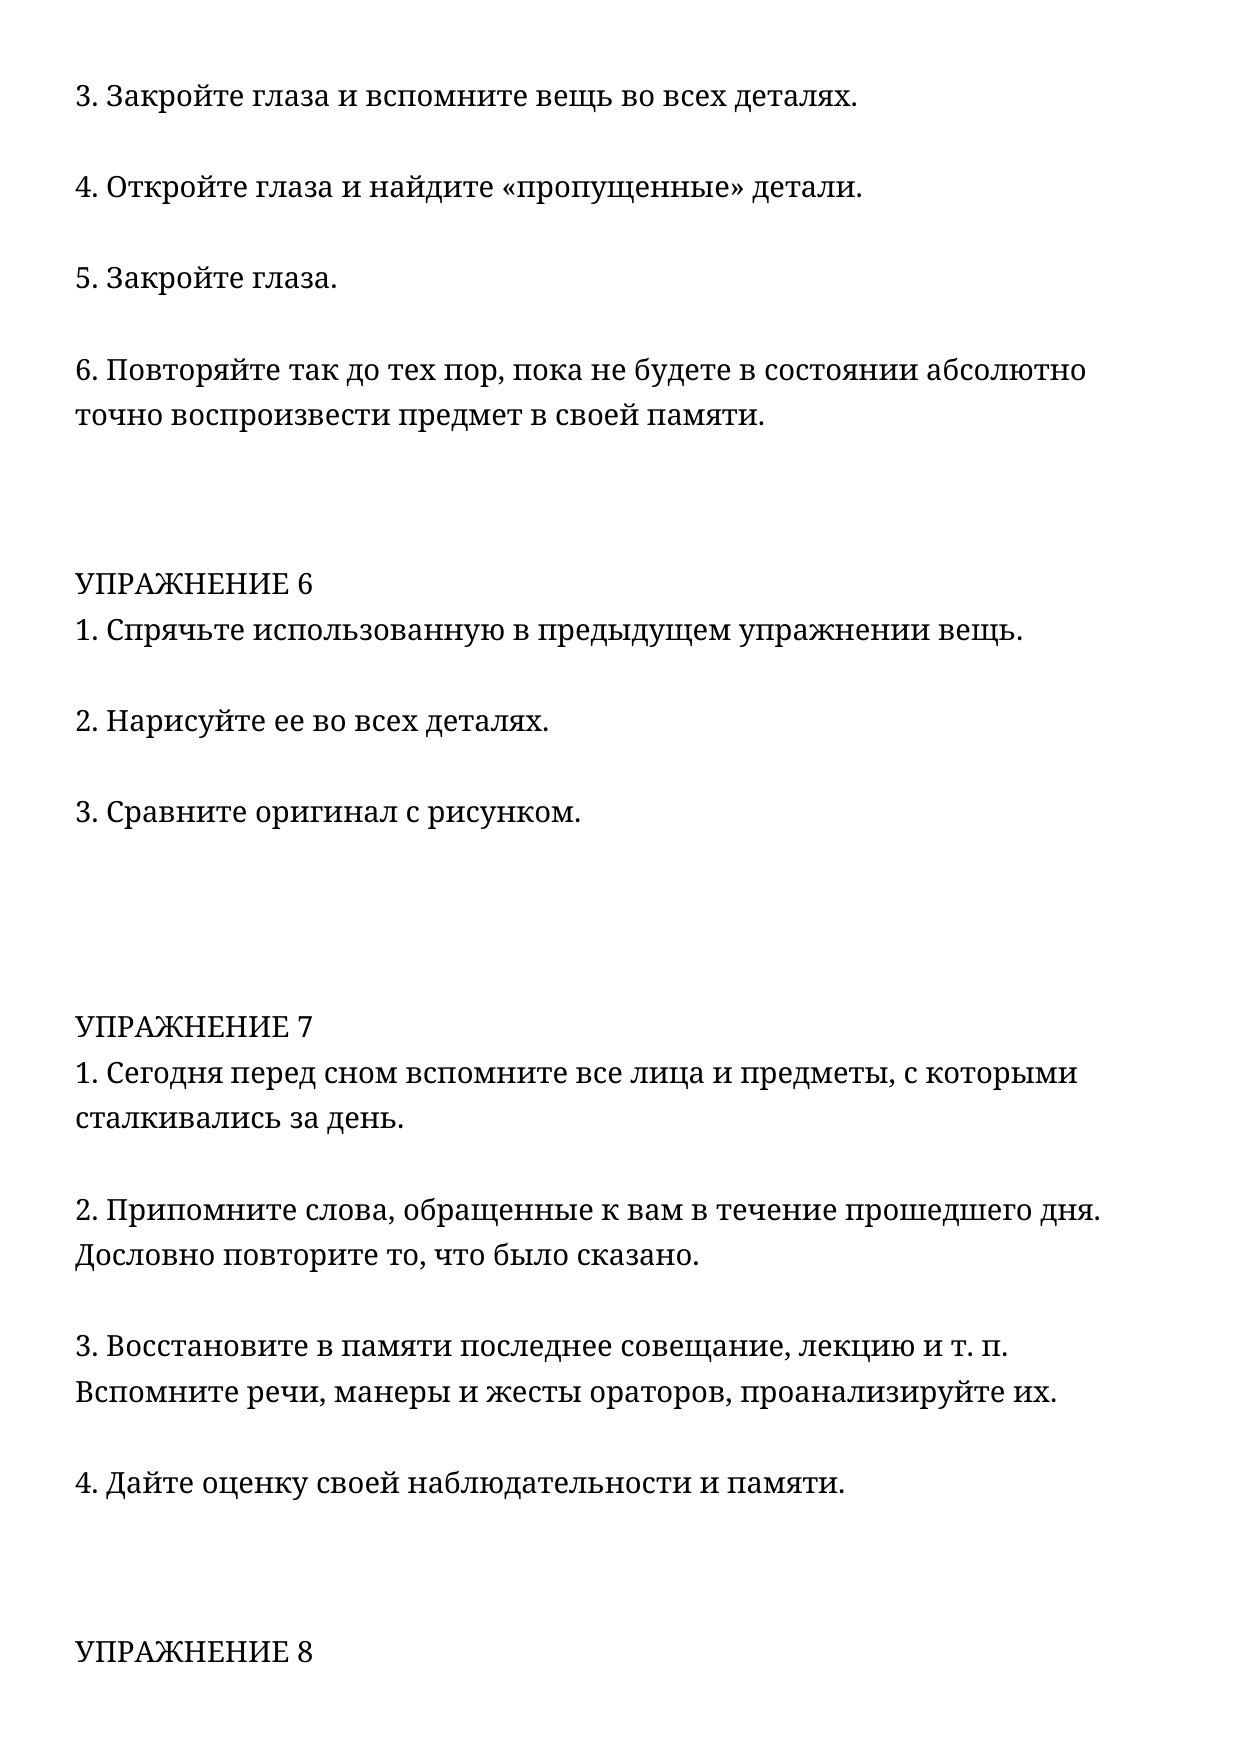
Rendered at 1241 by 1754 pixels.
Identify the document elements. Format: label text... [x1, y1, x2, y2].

text 1. Сегодня перед сном вспомните все лица и предметы, с которыми сталкивались за день. [75, 1052, 1165, 1137]
text УПРАЖНЕНИЕ 6 [75, 563, 1165, 603]
text 5. Закройте глаза. [75, 257, 1165, 297]
text 3. Восстановите в памяти последнее совещание, лекцию и т. п. Вспомните речи, манеры и жесты ораторов, проанализируйте их. [75, 1326, 1165, 1411]
text 1. Спрячьте использованную в предыдущем упражнении вещь. [75, 609, 1165, 649]
text УПРАЖНЕНИЕ 8 [75, 1632, 1165, 1671]
text 3. Закройте глаза и вспомните вещь во всех деталях. [75, 75, 1165, 115]
text 4. Дайте оценку своей наблюдательности и памяти. [75, 1462, 1165, 1502]
text 6. Повторяйте так до тех пор, пока не будете в состоянии абсолютно точно воспроизвести предмет в своей памяти. [75, 349, 1165, 434]
text 2. Нарисуйте ее во всех деталях. [75, 700, 1165, 740]
text 2. Припомните слова, обращенные к вам в течение прошедшего дня. Дословно повторите то, что было сказано. [75, 1189, 1165, 1274]
text УПРАЖНЕНИЕ 7 [75, 1006, 1165, 1046]
text 4. Откройте глаза и найдите «пропущенные» детали. [75, 166, 1165, 206]
text 3. Сравните оригинал с рисунком. [75, 792, 1165, 831]
